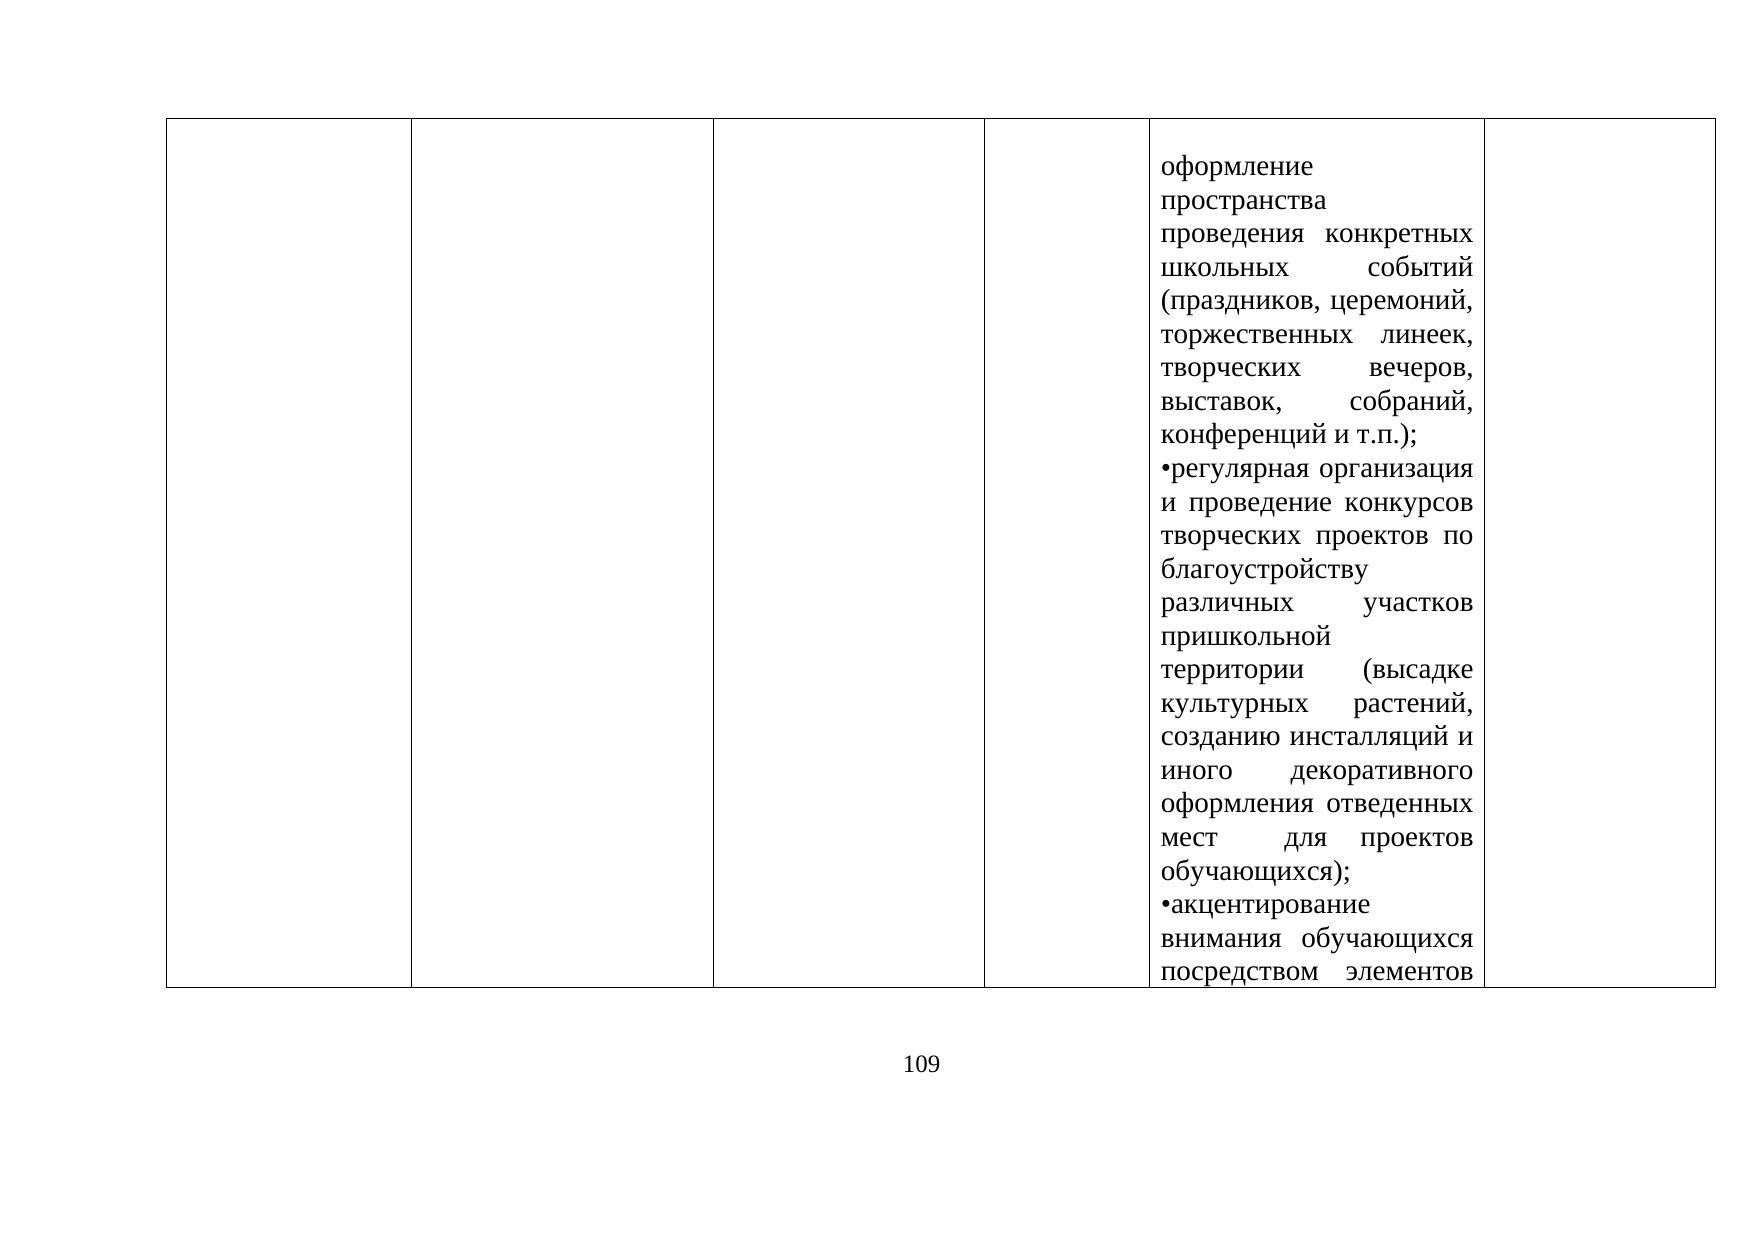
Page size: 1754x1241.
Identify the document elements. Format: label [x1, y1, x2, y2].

table_cell [985, 119, 1149, 987]
table_cell [714, 119, 984, 987]
table_cell [412, 119, 713, 987]
table_cell [167, 119, 411, 987]
table_cell [1485, 119, 1715, 987]
table_cell [1150, 119, 1484, 987]
